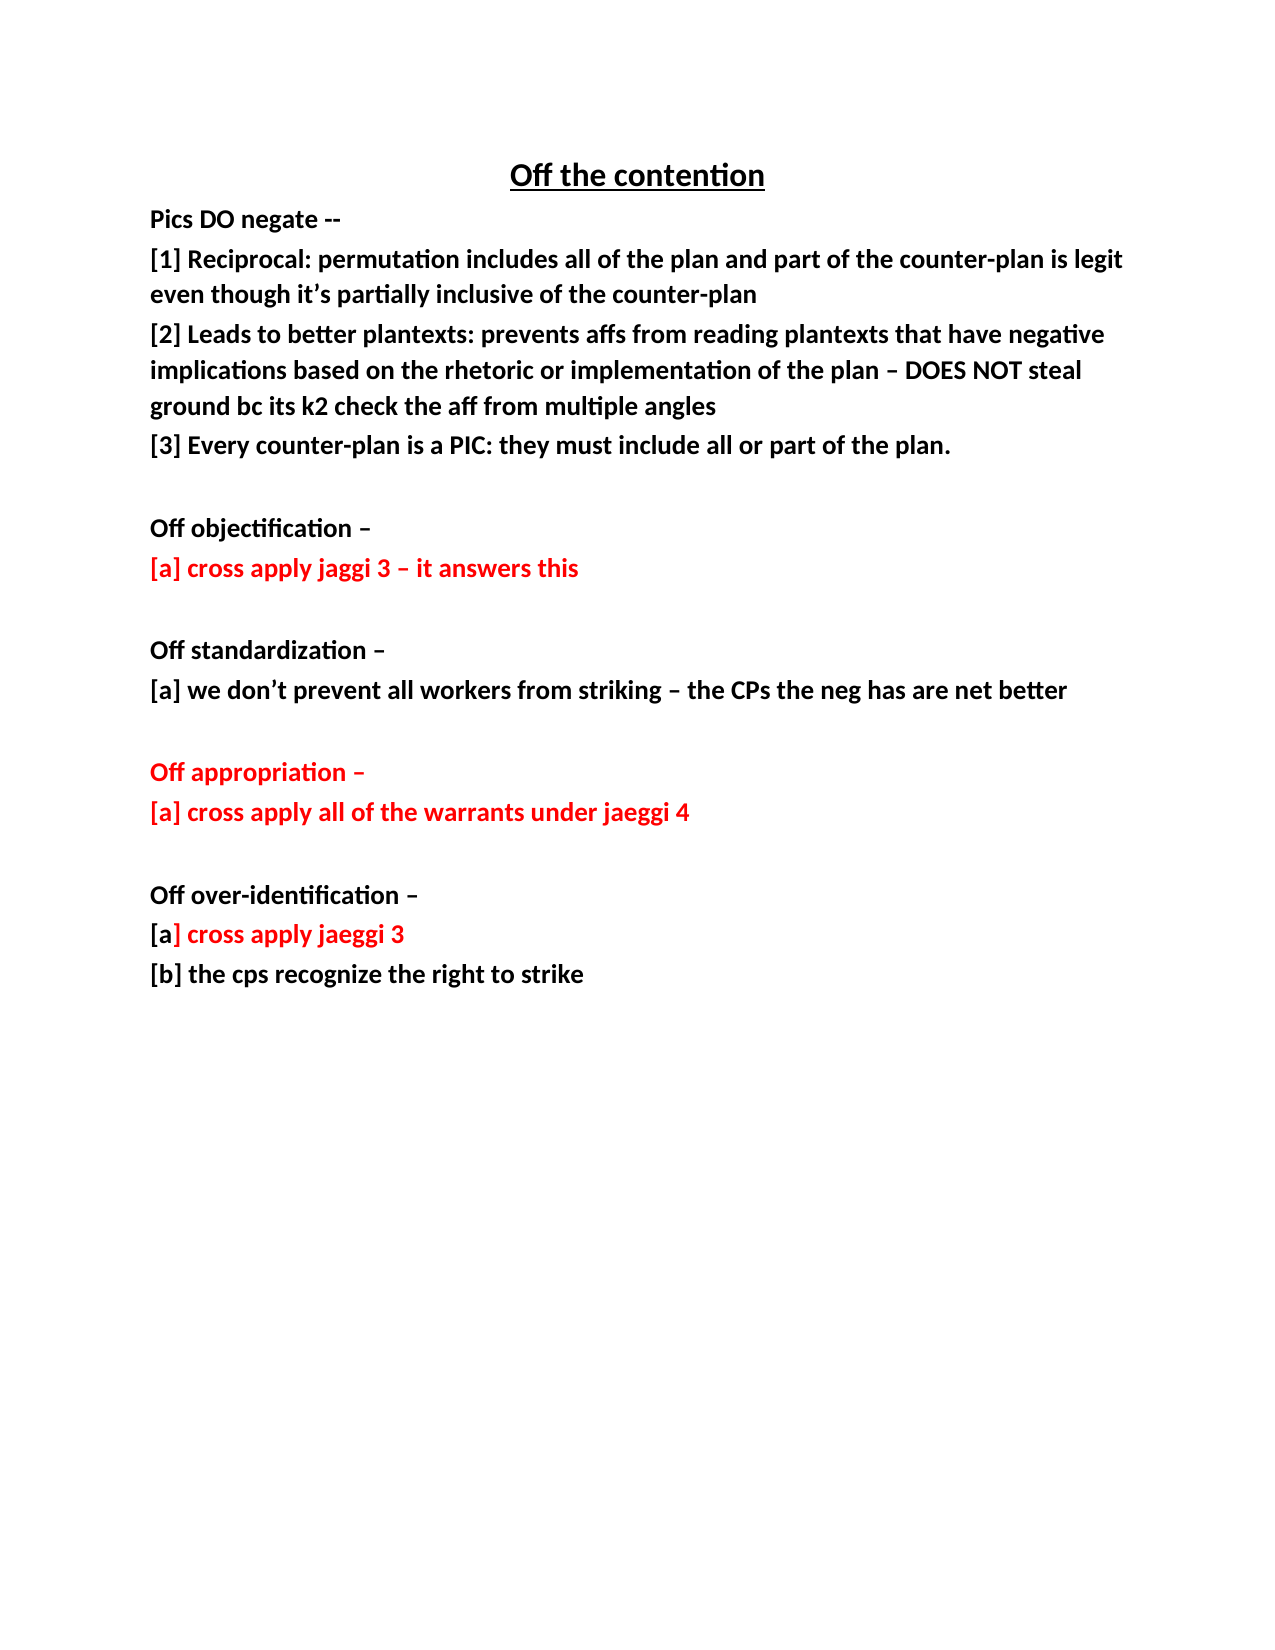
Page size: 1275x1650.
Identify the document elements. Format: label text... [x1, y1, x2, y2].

text [1] Reciprocal: permutation includes all of the plan and part of the counter-plan is legit even though it’s partially inclusive of the counter-plan [150, 242, 1125, 311]
text [3] Every counter-plan is a PIC: they must include all or part of the plan. [150, 428, 1125, 462]
subtitle [a] cross apply jaggi 3 – it answers this [150, 551, 1125, 584]
text [2] Leads to better plantexts: prevents affs from reading plantexts that have negative implications based on the rhetoric or implementation of the plan – DOES NOT steal ground bc its k2 check the aff from multiple angles [150, 317, 1125, 422]
subtitle Off appropriation – [150, 756, 1125, 789]
subtitle Pics DO negate -- [150, 202, 1125, 235]
subtitle Off the contention [150, 154, 1125, 195]
subtitle [a] cross apply all of the warrants under jaeggi 4 [150, 795, 1125, 828]
subtitle Off objectification – [150, 511, 1125, 544]
subtitle [a] cross apply jaeggi 3 [150, 918, 1125, 951]
subtitle [a] we don’t prevent all workers from striking – the CPs the neg has are net better [150, 673, 1125, 706]
subtitle Off standardization – [150, 633, 1125, 666]
subtitle Off over-identification – [150, 878, 1125, 911]
subtitle [b] the cps recognize the right to strike [150, 957, 1125, 991]
